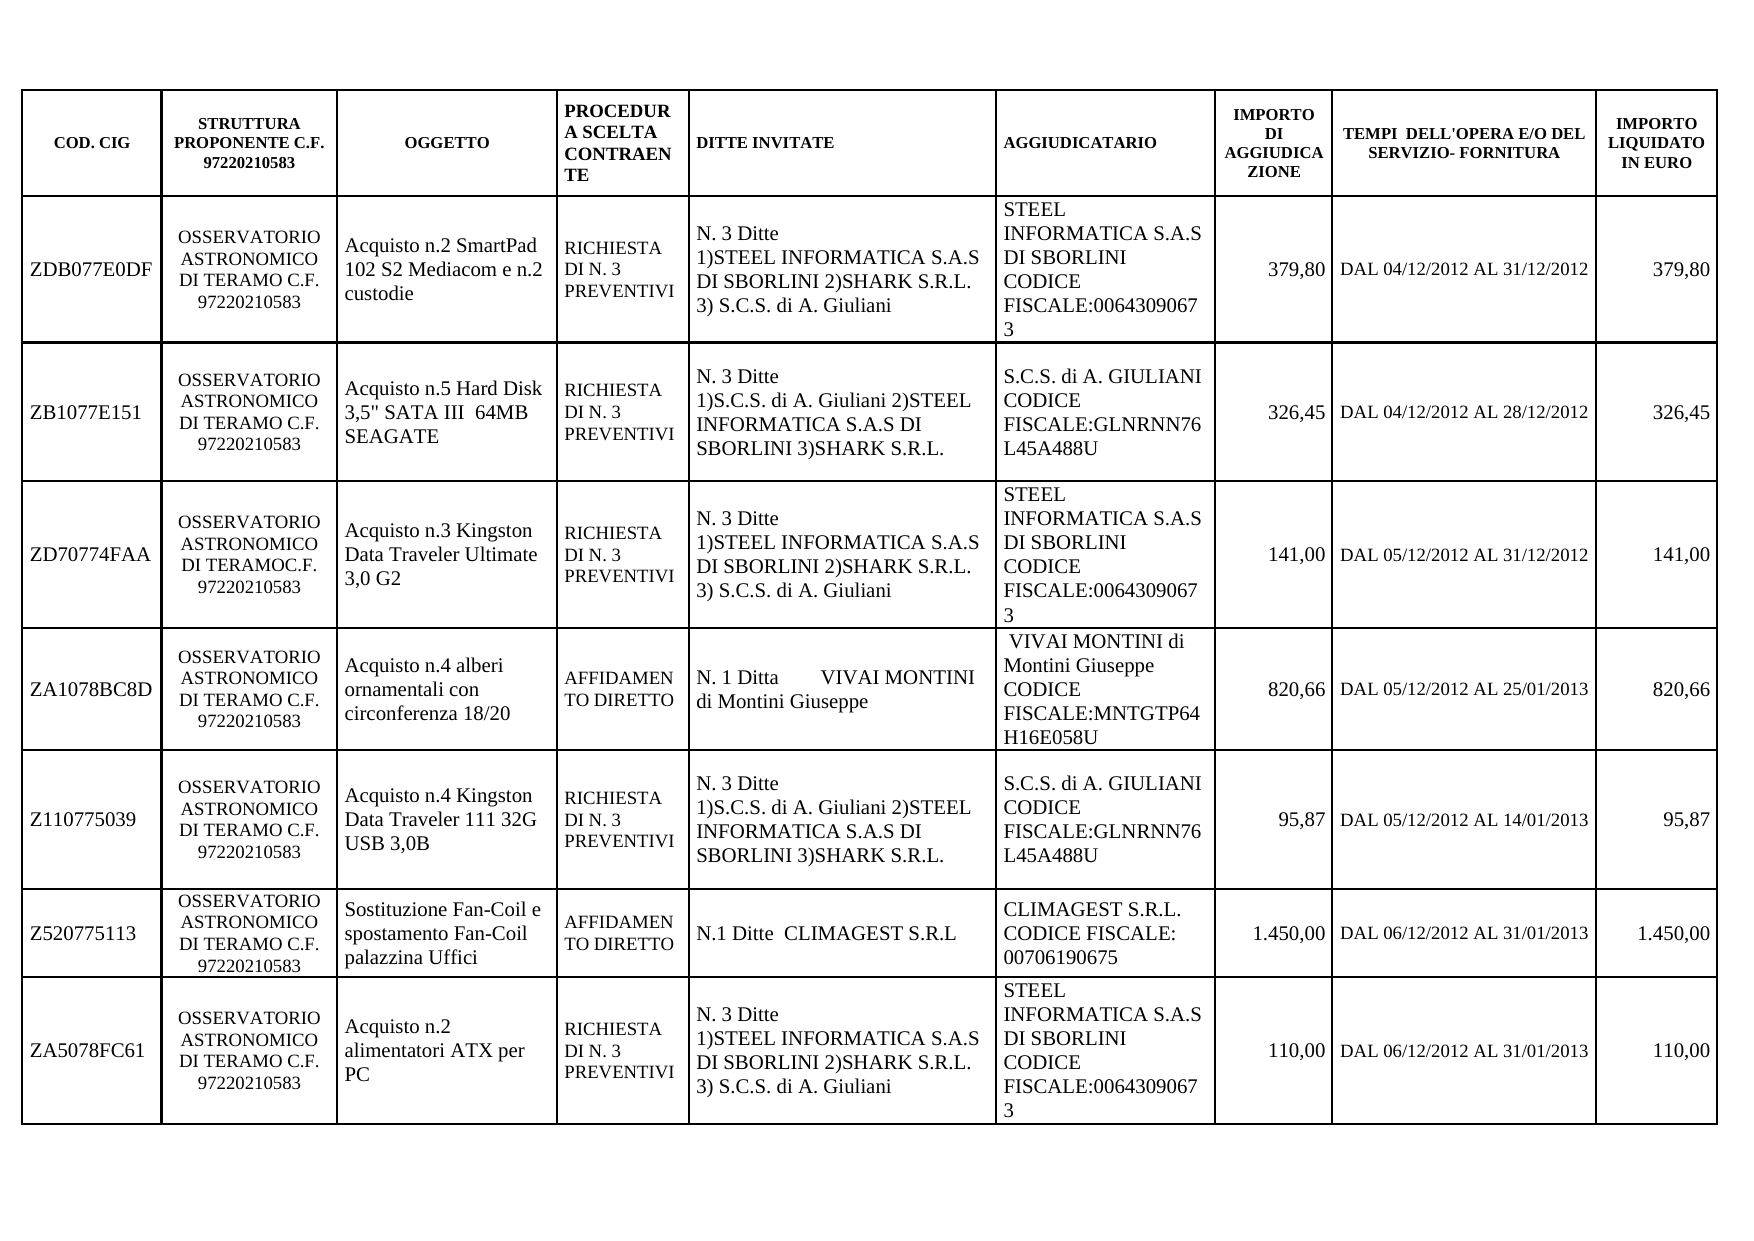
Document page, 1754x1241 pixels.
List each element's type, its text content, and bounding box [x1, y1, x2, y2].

table_cell 820,66 [1216, 629, 1331, 749]
table_cell DAL 05/12/2012 AL 31/12/2012 [1333, 482, 1595, 627]
table_cell OSSERVATORIO ASTRONOMICO DI TERAMOC.F. 97220210583 [163, 482, 336, 627]
table_cell Acquisto n.2 alimentatori ATX per PC [338, 978, 556, 1122]
table_cell S.C.S. di A. GIULIANI CODICE FISCALE:GLNRNN76L45A488U [997, 751, 1214, 888]
table_cell 379,80 [1597, 197, 1716, 341]
table_cell 110,00 [1216, 978, 1331, 1122]
table_cell 141,00 [1216, 482, 1331, 627]
table_cell 1.450,00 [1216, 890, 1331, 976]
table_cell RICHIESTA DI N. 3 PREVENTIVI [558, 751, 688, 888]
table_cell 820,66 [1597, 629, 1716, 749]
table_cell RICHIESTA DI N. 3 PREVENTIVI [558, 197, 688, 341]
table_cell Sostituzione Fan-Coil e spostamento Fan-Coil palazzina Uffici [338, 890, 556, 976]
table_header DITTE INVITATE [690, 91, 995, 195]
table_cell 95,87 [1216, 751, 1331, 888]
table_cell DAL 05/12/2012 AL 14/01/2013 [1333, 751, 1595, 888]
table_cell ZA5078FC61 [23, 978, 160, 1122]
table_cell ZB1077E151 [23, 344, 160, 480]
table_cell DAL 06/12/2012 AL 31/01/2013 [1333, 978, 1595, 1122]
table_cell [997, 978, 1214, 1122]
table_cell 110,00 [1597, 978, 1716, 1122]
table_cell STEEL INFORMATICA S.A.S DI SBORLINI CODICE FISCALE:00643090673 [997, 197, 1214, 341]
table_cell ZD70774FAA [23, 482, 160, 627]
table_cell STEEL INFORMATICA S.A.S DI SBORLINI CODICE FISCALE:00643090673 [997, 482, 1214, 627]
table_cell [558, 978, 688, 1122]
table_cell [690, 978, 995, 1122]
table_cell Acquisto n.4 Kingston Data Traveler 111 32G USB 3,0B [338, 751, 556, 888]
table_cell 326,45 [1597, 344, 1716, 480]
table_cell AFFIDAMENTO DIRETTO [558, 629, 688, 749]
table_cell OSSERVATORIO ASTRONOMICO DI TERAMO C.F. 97220210583 [163, 890, 336, 976]
table_cell RICHIESTA DI N. 3 PREVENTIVI [558, 482, 688, 627]
table_cell DAL 04/12/2012 AL 31/12/2012 [1333, 197, 1595, 341]
table_cell N. 3 Ditte 1)STEEL INFORMATICA S.A.S DI SBORLINI 2)SHARK S.R.L. 3) S.C.S. di A. Giuliani [690, 197, 995, 341]
table_cell Z110775039 [23, 751, 160, 888]
table_header AGGIUDICATARIO [997, 91, 1214, 195]
table_cell Acquisto n.3 Kingston Data Traveler Ultimate 3,0 G2 [338, 482, 556, 627]
table_header STRUTTURA PROPONENTE C.F. 97220210583 [163, 91, 336, 195]
table_cell DAL 05/12/2012 AL 25/01/2013 [1333, 629, 1595, 749]
table_header TEMPI DELL'OPERA E/O DEL SERVIZIO- FORNITURA [1333, 91, 1595, 195]
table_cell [163, 978, 336, 1122]
table_cell RICHIESTA DI N. 3 PREVENTIVI [558, 344, 688, 480]
table_header IMPORTO LIQUIDATO IN EURO [1597, 91, 1716, 195]
table_cell S.C.S. di A. GIULIANI CODICE FISCALE:GLNRNN76L45A488U [997, 344, 1214, 480]
table_cell AFFIDAMENTO DIRETTO [558, 890, 688, 976]
table_cell OSSERVATORIO ASTRONOMICO DI TERAMO C.F. 97220210583 [163, 344, 336, 480]
table_header OGGETTO [338, 91, 556, 195]
table_cell VIVAI MONTINI di Montini Giuseppe CODICE FISCALE:MNTGTP64H16E058U [997, 629, 1214, 749]
table_cell OSSERVATORIO ASTRONOMICO DI TERAMO C.F. 97220210583 [163, 629, 336, 749]
table_cell DAL 06/12/2012 AL 31/01/2013 [1333, 890, 1595, 976]
table_header PROCEDURA SCELTA CONTRAENTE [558, 91, 688, 195]
table_cell CLIMAGEST S.R.L. CODICE FISCALE: 00706190675 [997, 890, 1214, 976]
table_cell Z520775113 [23, 890, 160, 976]
table_header COD. CIG [23, 91, 160, 195]
table_cell 95,87 [1597, 751, 1716, 888]
table_cell N.1 Ditte CLIMAGEST S.R.L [690, 890, 995, 976]
table_cell N. 3 Ditte 1)STEEL INFORMATICA S.A.S DI SBORLINI 2)SHARK S.R.L. 3) S.C.S. di A. Giuliani [690, 482, 995, 627]
table_cell Acquisto n.2 SmartPad 102 S2 Mediacom e n.2 custodie [338, 197, 556, 341]
table_cell 326,45 [1216, 344, 1331, 480]
table_cell N. 1 Ditta VIVAI MONTINI di Montini Giuseppe [690, 629, 995, 749]
table_cell OSSERVATORIO ASTRONOMICO DI TERAMO C.F. 97220210583 [163, 197, 336, 341]
table_cell 379,80 [1216, 197, 1331, 341]
table_cell DAL 04/12/2012 AL 28/12/2012 [1333, 344, 1595, 480]
table_cell ZA1078BC8D [23, 629, 160, 749]
table_cell Acquisto n.4 alberi ornamentali con circonferenza 18/20 [338, 629, 556, 749]
table_cell Acquisto n.5 Hard Disk 3,5" SATA III 64MB SEAGATE [338, 344, 556, 480]
table_cell N. 3 Ditte 1)S.C.S. di A. Giuliani 2)STEEL INFORMATICA S.A.S DI SBORLINI 3)SHARK S.R.L. [690, 344, 995, 480]
table_header IMPORTO DI AGGIUDICAZIONE [1216, 91, 1331, 195]
table_cell ZDB077E0DF [23, 197, 160, 341]
table_cell 141,00 [1597, 482, 1716, 627]
table_cell N. 3 Ditte 1)S.C.S. di A. Giuliani 2)STEEL INFORMATICA S.A.S DI SBORLINI 3)SHARK S.R.L. [690, 751, 995, 888]
table_cell 1.450,00 [1597, 890, 1716, 976]
table_cell OSSERVATORIO ASTRONOMICO DI TERAMO C.F. 97220210583 [163, 751, 336, 888]
